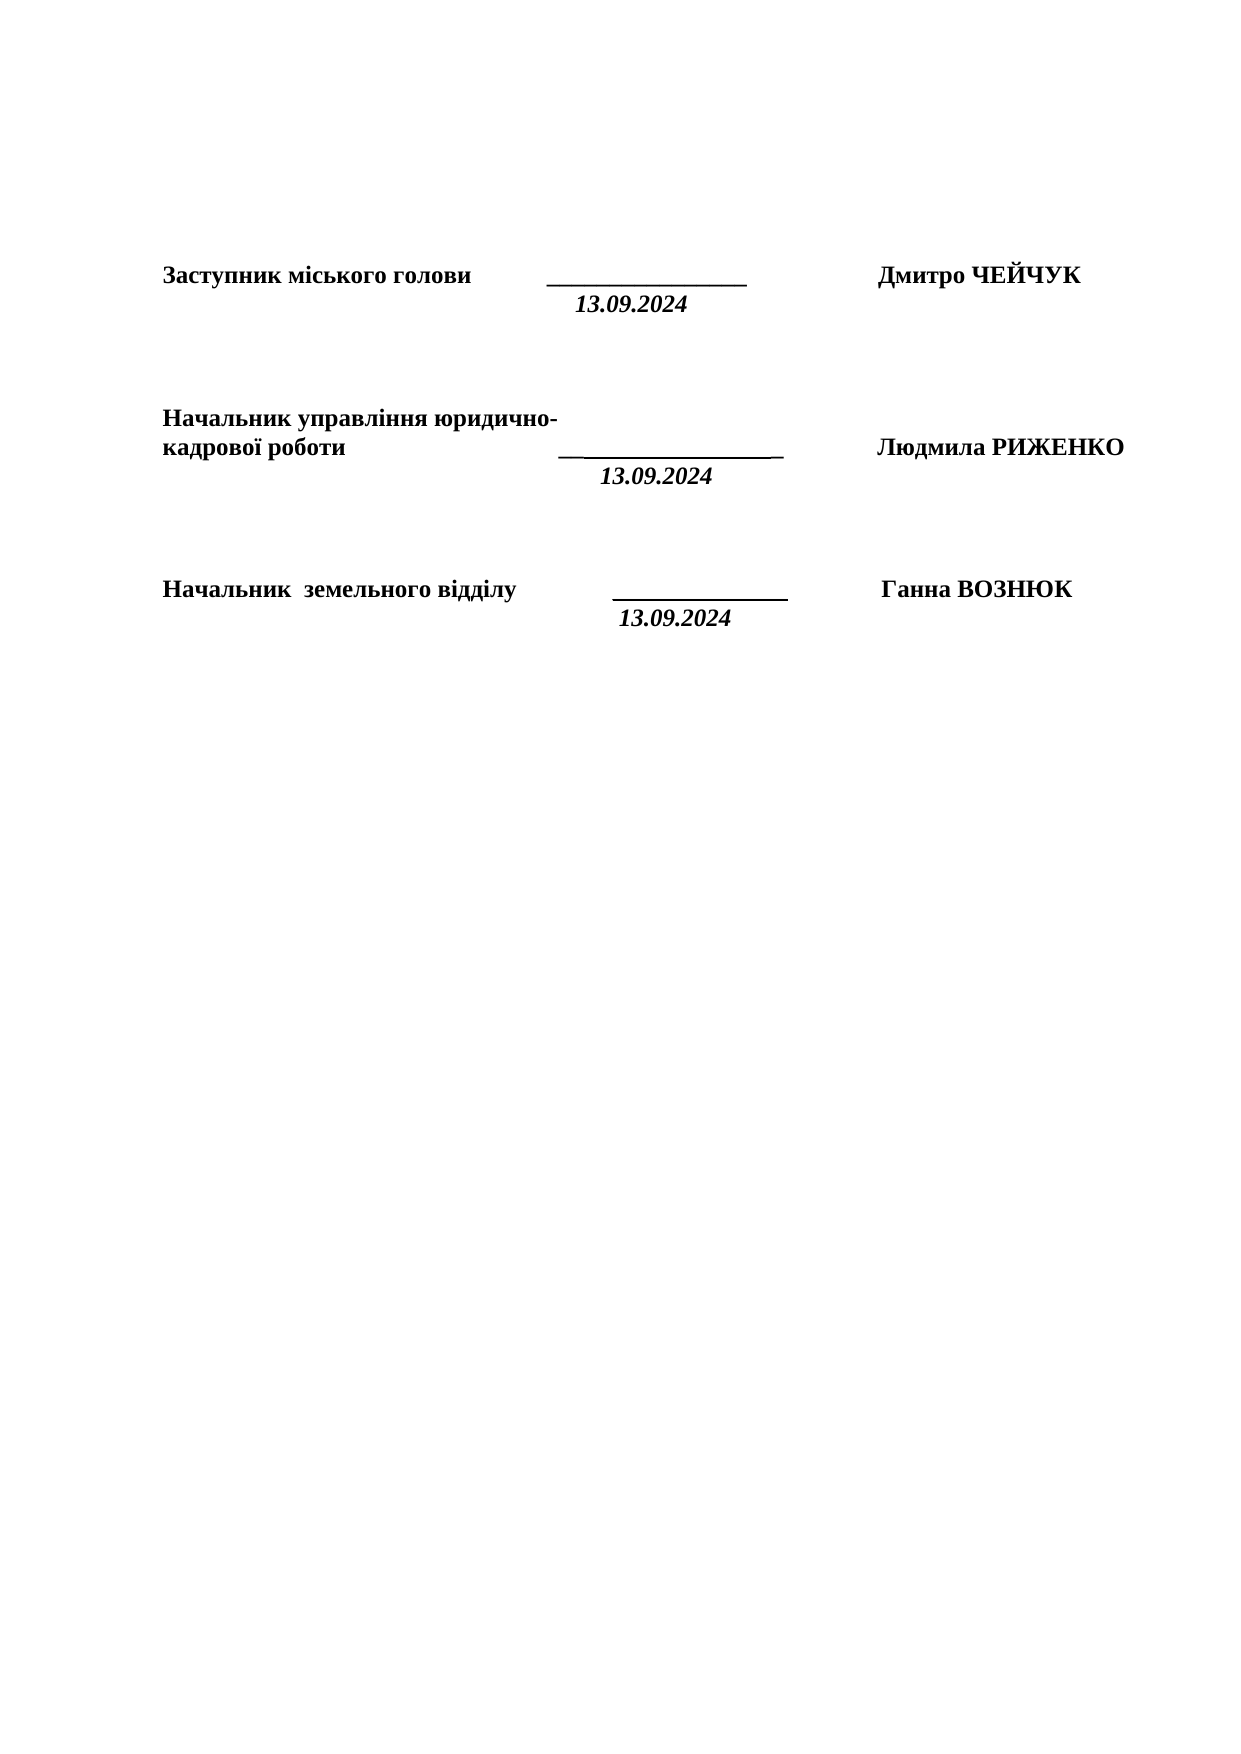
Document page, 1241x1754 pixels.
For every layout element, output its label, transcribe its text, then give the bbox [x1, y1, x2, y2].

text кадрової роботи __________________ Людмила РИЖЕНКО [162, 432, 1152, 461]
text 13.09.2024 [162, 603, 1152, 632]
text Заступник міського голови ________________ Дмитро ЧЕЙЧУК [162, 260, 1152, 289]
text Начальник управління юридично- [162, 375, 1152, 432]
text 13.09.2024 [162, 461, 1152, 574]
text Начальник земельного відділу ______________ Ганна ВОЗНЮК [162, 574, 1152, 603]
text 13.09.2024 [162, 289, 1152, 346]
